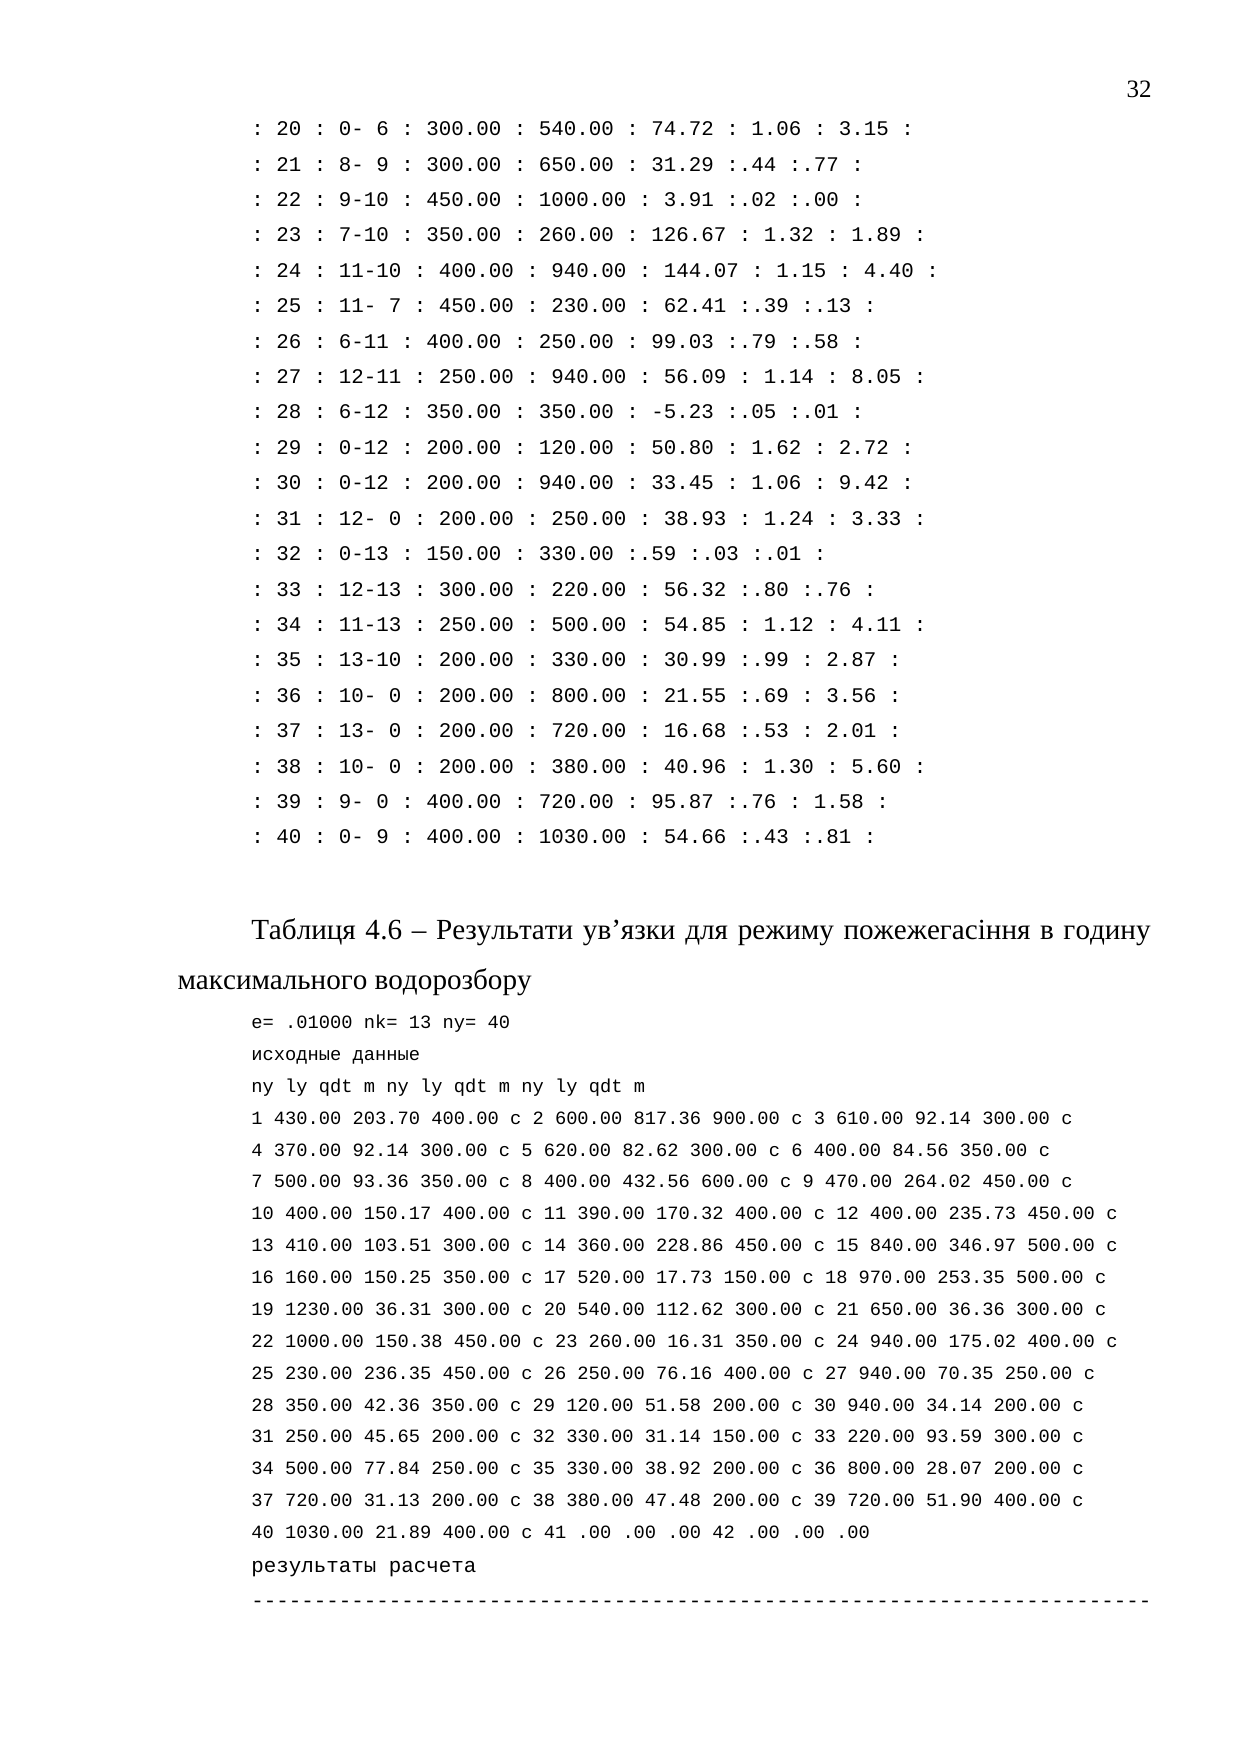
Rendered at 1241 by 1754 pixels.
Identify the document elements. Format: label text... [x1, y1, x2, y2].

text : 36 : 10- 0 : 200.00 : 800.00 : 21.55 :.69 : 3.56 : [177, 685, 1152, 708]
text : 35 : 13-10 : 200.00 : 330.00 : 30.99 :.99 : 2.87 : [177, 649, 1152, 673]
text : 26 : 6-11 : 400.00 : 250.00 : 99.03 :.79 :.58 : [177, 331, 1152, 354]
text Таблиця 4.6 – Результати ув’язки для режиму пожежегасіння в годину максимального водорозбору [177, 912, 1152, 996]
text исходные данные [177, 1045, 1152, 1066]
text 4 370.00 92.14 300.00 c 5 620.00 82.62 300.00 c 6 400.00 84.56 350.00 c [177, 1140, 1152, 1162]
text 7 500.00 93.36 350.00 c 8 400.00 432.56 600.00 c 9 470.00 264.02 450.00 c [177, 1172, 1152, 1193]
text 34 500.00 77.84 250.00 c 35 330.00 38.92 200.00 c 36 800.00 28.07 200.00 c [177, 1459, 1152, 1480]
text : 20 : 0- 6 : 300.00 : 540.00 : 74.72 : 1.06 : 3.15 : [177, 118, 1152, 142]
text : 31 : 12- 0 : 200.00 : 250.00 : 38.93 : 1.24 : 3.33 : [177, 508, 1152, 531]
text : 38 : 10- 0 : 200.00 : 380.00 : 40.96 : 1.30 : 5.60 : [177, 756, 1152, 779]
text 22 1000.00 150.38 450.00 c 23 260.00 16.31 350.00 c 24 940.00 175.02 400.00 c [177, 1332, 1152, 1353]
text : 22 : 9-10 : 450.00 : 1000.00 : 3.91 :.02 :.00 : [177, 189, 1152, 213]
text : 39 : 9- 0 : 400.00 : 720.00 : 95.87 :.76 : 1.58 : [177, 791, 1152, 815]
text : 30 : 0-12 : 200.00 : 940.00 : 33.45 : 1.06 : 9.42 : [177, 472, 1152, 496]
text 28 350.00 42.36 350.00 c 29 120.00 51.58 200.00 c 30 940.00 34.14 200.00 c [177, 1395, 1152, 1417]
text : 32 : 0-13 : 150.00 : 330.00 :.59 :.03 :.01 : [177, 543, 1152, 567]
text : 34 : 11-13 : 250.00 : 500.00 : 54.85 : 1.12 : 4.11 : [177, 614, 1152, 638]
text : 24 : 11-10 : 400.00 : 940.00 : 144.07 : 1.15 : 4.40 : [177, 260, 1152, 283]
text 10 400.00 150.17 400.00 c 11 390.00 170.32 400.00 c 12 400.00 235.73 450.00 c [177, 1204, 1152, 1225]
text 16 160.00 150.25 350.00 c 17 520.00 17.73 150.00 c 18 970.00 253.35 500.00 c [177, 1268, 1152, 1289]
text : 27 : 12-11 : 250.00 : 940.00 : 56.09 : 1.14 : 8.05 : [177, 366, 1152, 390]
text : 25 : 11- 7 : 450.00 : 230.00 : 62.41 :.39 :.13 : [177, 295, 1152, 319]
text : 28 : 6-12 : 350.00 : 350.00 : -5.23 :.05 :.01 : [177, 401, 1152, 425]
text 40 1030.00 21.89 400.00 c 41 .00 .00 .00 42 .00 .00 .00 [177, 1523, 1152, 1544]
text : 21 : 8- 9 : 300.00 : 650.00 : 31.29 :.44 :.77 : [177, 153, 1152, 177]
text : 40 : 0- 9 : 400.00 : 1030.00 : 54.66 :.43 :.81 : [177, 826, 1152, 850]
text 13 410.00 103.51 300.00 c 14 360.00 228.86 450.00 c 15 840.00 346.97 500.00 c [177, 1236, 1152, 1257]
text : 37 : 13- 0 : 200.00 : 720.00 : 16.68 :.53 : 2.01 : [177, 720, 1152, 744]
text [177, 1590, 1152, 1614]
text e= .01000 nk= 13 ny= 40 [177, 1013, 1152, 1034]
text 31 250.00 45.65 200.00 c 32 330.00 31.14 150.00 c 33 220.00 93.59 300.00 c [177, 1427, 1152, 1448]
text : 23 : 7-10 : 350.00 : 260.00 : 126.67 : 1.32 : 1.89 : [177, 224, 1152, 248]
text 37 720.00 31.13 200.00 c 38 380.00 47.48 200.00 c 39 720.00 51.90 400.00 c [177, 1491, 1152, 1512]
text результаты расчета [177, 1555, 1152, 1578]
text 25 230.00 236.35 450.00 c 26 250.00 76.16 400.00 c 27 940.00 70.35 250.00 c [177, 1363, 1152, 1385]
text : 33 : 12-13 : 300.00 : 220.00 : 56.32 :.80 :.76 : [177, 578, 1152, 602]
text ny ly qdt m ny ly qdt m ny ly qdt m [177, 1077, 1152, 1098]
text 19 1230.00 36.31 300.00 c 20 540.00 112.62 300.00 c 21 650.00 36.36 300.00 c [177, 1300, 1152, 1321]
text : 29 : 0-12 : 200.00 : 120.00 : 50.80 : 1.62 : 2.72 : [177, 437, 1152, 461]
text 1 430.00 203.70 400.00 c 2 600.00 817.36 900.00 c 3 610.00 92.14 300.00 c [177, 1108, 1152, 1130]
